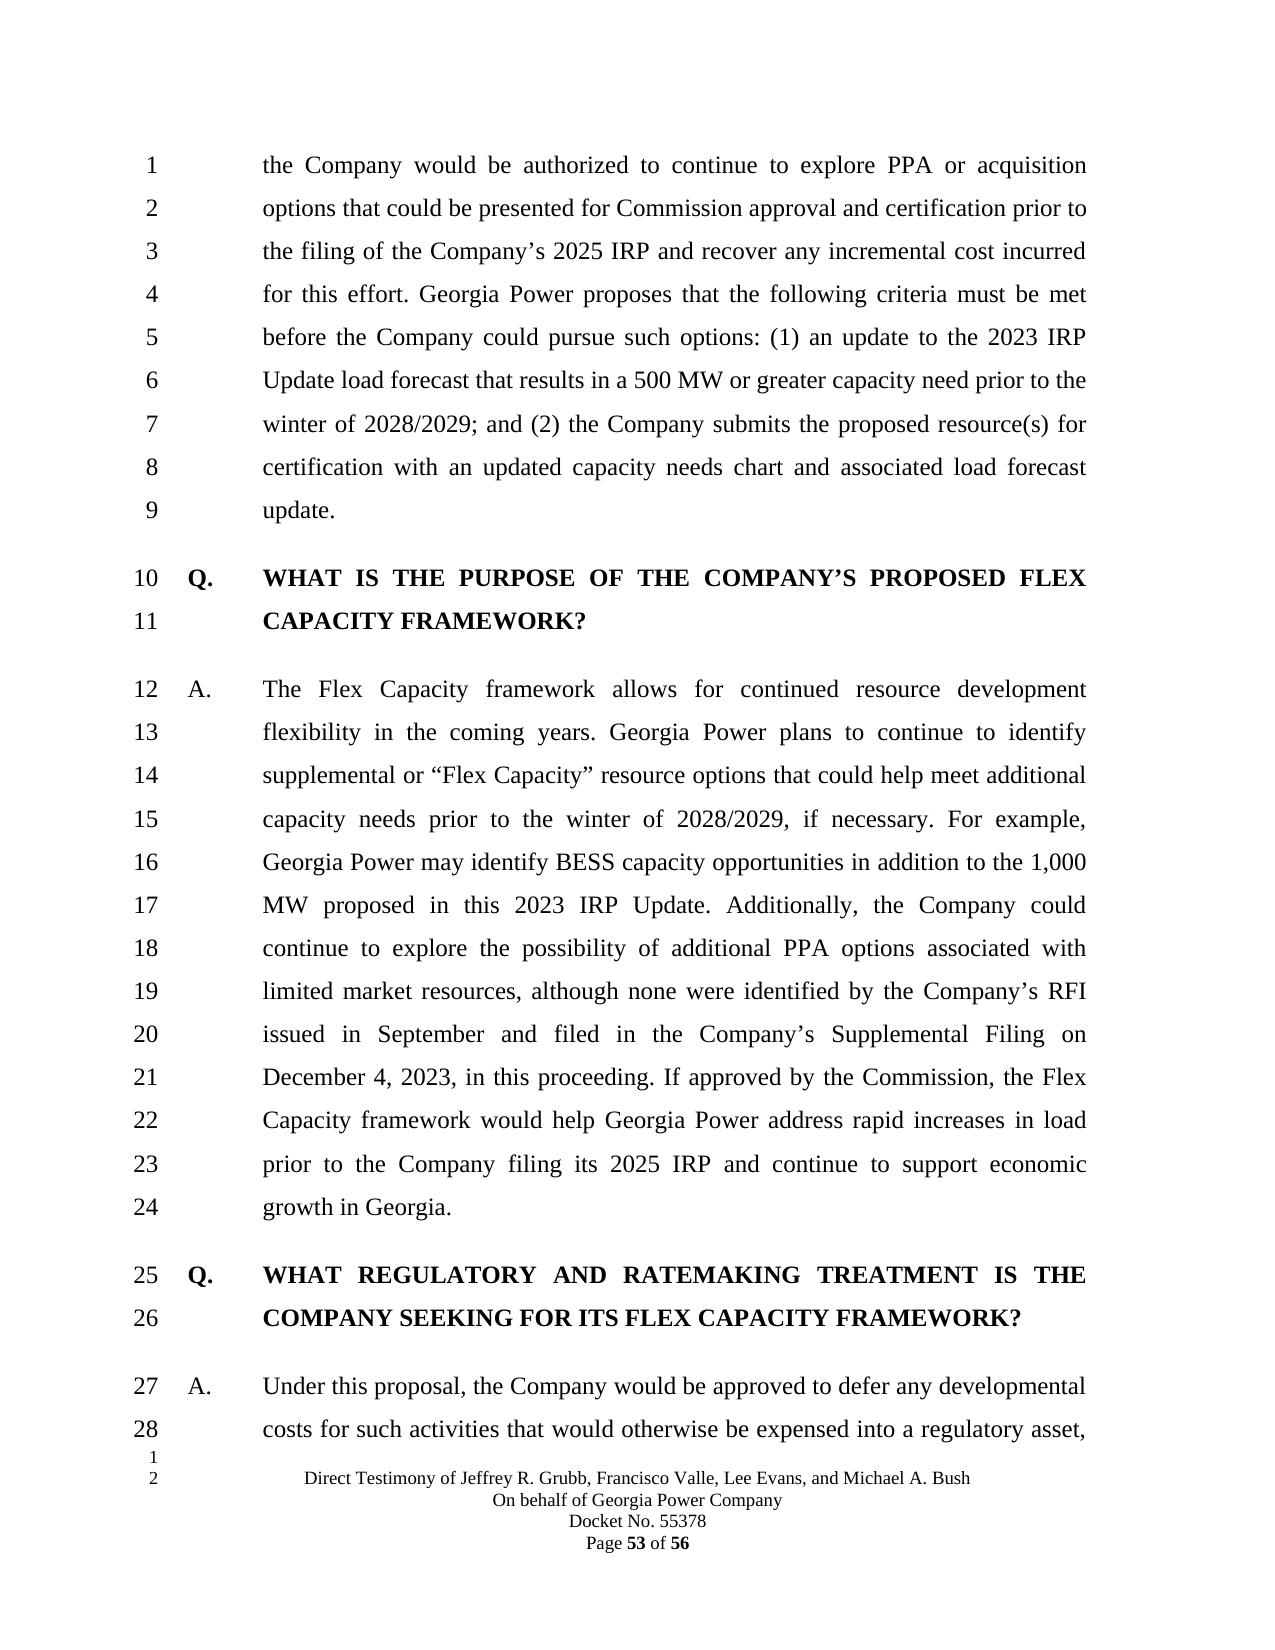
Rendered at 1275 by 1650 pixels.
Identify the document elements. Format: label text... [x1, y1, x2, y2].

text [187, 150, 1087, 524]
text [187, 1371, 1087, 1443]
text A. The Flex Capacity framework allows for continued resource development flexibility in the coming years. Georgia Power plans to continue to identify supplemental or “Flex Capacity” resource options that could help meet additional capacity needs prior to the winter of 2028/2029, if necessary. For example, Georgia Power may identify BESS capacity opportunities in addition to the 1,000 MW proposed in this 2023 IRP Update. Additionally, the Company could continue to explore the possibility of additional PPA options associated with limited market resources, although none were identified by the Company’s RFI issued in September and filed in the Company’s Supplemental Filing on December 4, 2023, in this proceeding. If approved by the Commission, the Flex Capacity framework would help Georgia Power address rapid increases in load prior to the Company filing its 2025 IRP and continue to support economic growth in Georgia. [187, 674, 1087, 1221]
text Q. WHAT REGULATORY AND RATEMAKING TREATMENT IS THE COMPANY SEEKING FOR ITS FLEX CAPACITY FRAMEWORK? [187, 1260, 1087, 1332]
text Q. WHAT IS THE PURPOSE OF THE COMPANY’S PROPOSED FLEX CAPACITY FRAMEWORK? [187, 563, 1087, 635]
